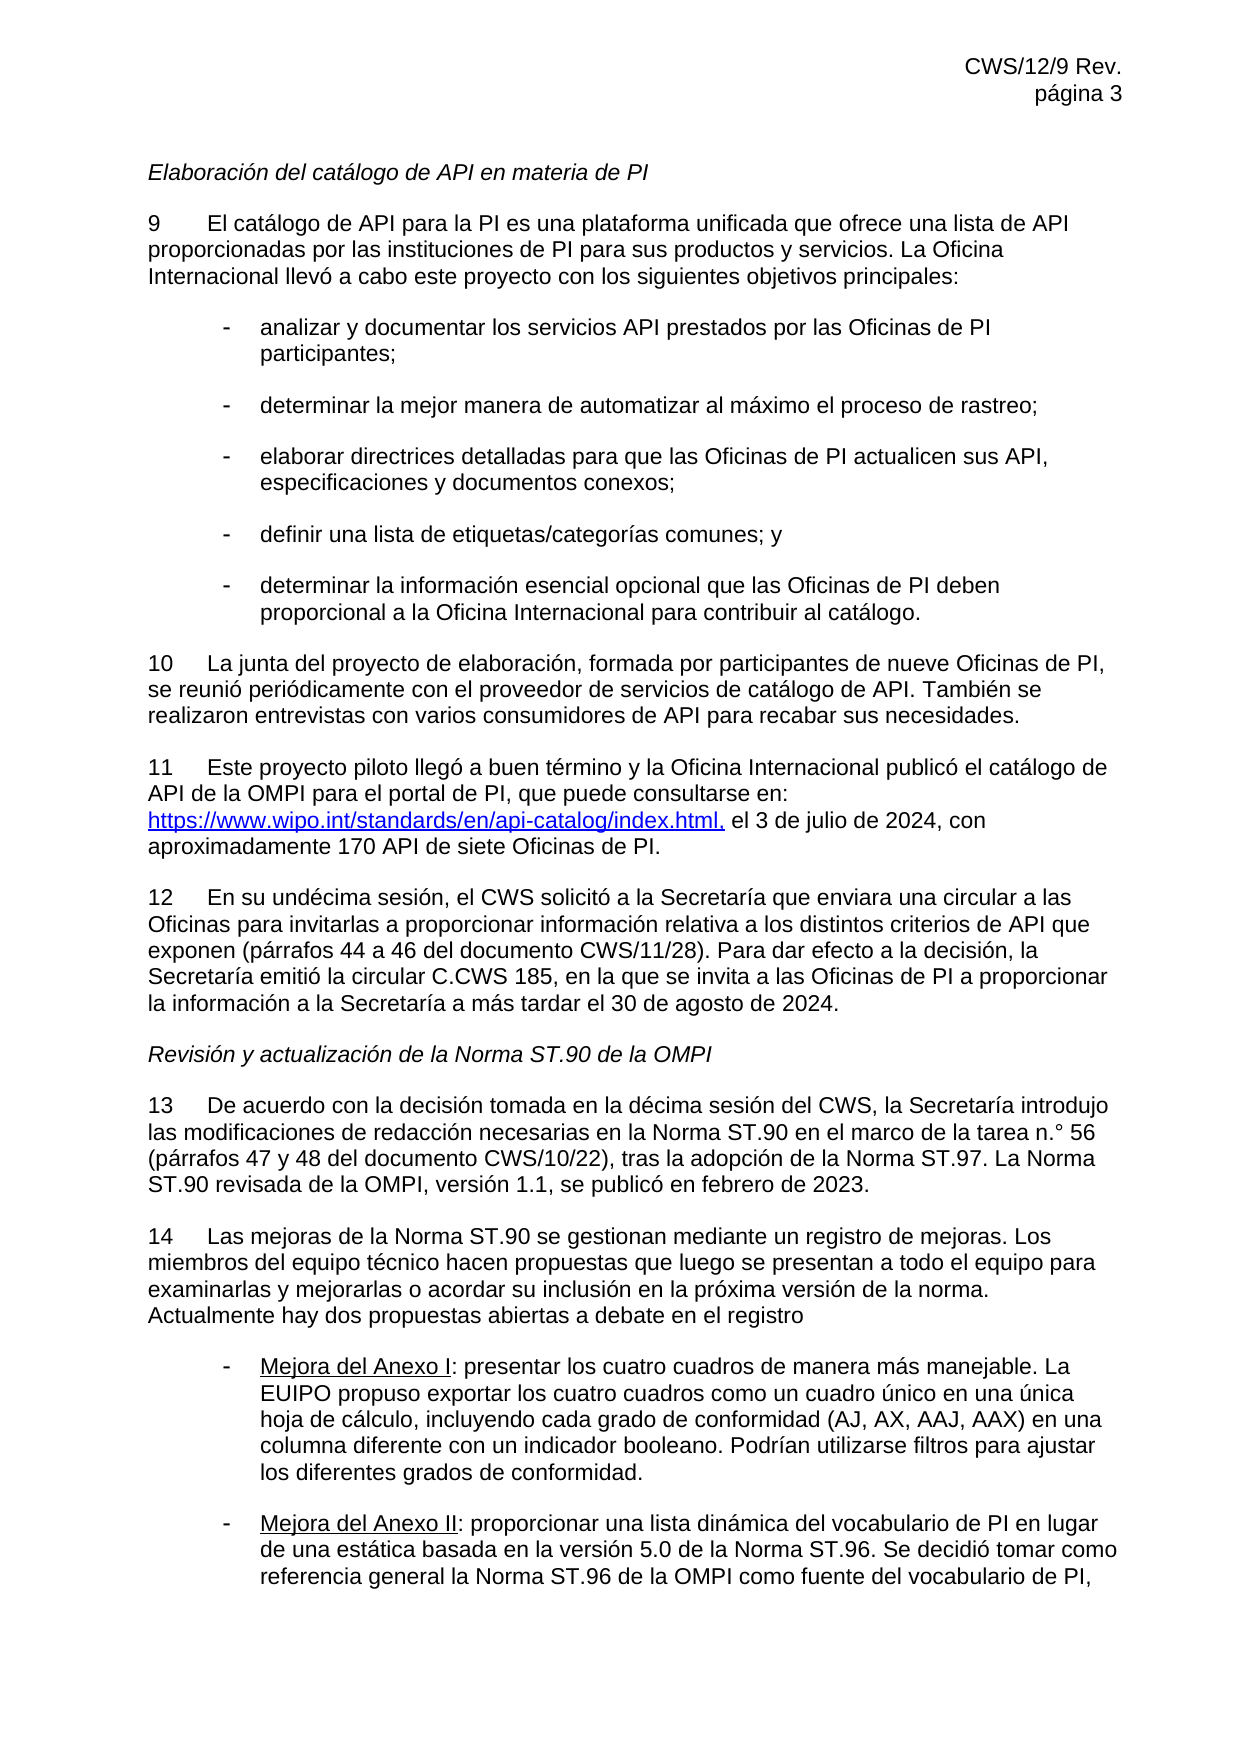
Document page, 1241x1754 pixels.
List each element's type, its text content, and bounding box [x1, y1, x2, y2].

list De acuerdo con la decisión tomada en la décima sesión del CWS, la Secretaría introdujo las modificaciones de redacción necesarias en la Norma ST.90 en el marco de la tarea n.° 56 (párrafos 47 y 48 del documento CWS/10/22), tras la adopción de la Norma ST.97. La Norma ST.90 revisada de la OMPI, versión 1.1, se publicó en febrero de 2023. [148, 1092, 1122, 1198]
list determinar la información esencial opcional que las Oficinas de PI deben proporcional a la Oficina Internacional para contribuir al catálogo. [223, 572, 1122, 625]
list La junta del proyecto de elaboración, formada por participantes de nueve Oficinas de PI, se reunió periódicamente con el proveedor de servicios de catálogo de API. También se realizaron entrevistas con varios consumidores de API para recabar sus necesidades. [148, 650, 1122, 729]
list elaborar directrices detalladas para que las Oficinas de PI actualicen sus API, especificaciones y documentos conexos; [223, 443, 1122, 496]
list Este proyecto piloto llegó a buen término y la Oficina Internacional publicó el catálogo de API de la OMPI para el portal de PI, que puede consultarse en: https://www.wipo.int/standards/en/api-catalog/index.html, el 3 de julio de 2024, con aproximadamente 170 API de siete Oficinas de PI. [148, 754, 1122, 859]
list El catálogo de API para la PI es una plataforma unificada que ofrece una lista de API proporcionadas por las instituciones de PI para sus productos y servicios. La Oficina Internacional llevó a cabo este proyecto con los siguientes objetivos principales: [148, 210, 1122, 289]
list definir una lista de etiquetas/categorías comunes; y [223, 521, 1122, 547]
subtitle Revisión y actualización de la Norma ST.90 de la OMPI [148, 1041, 1122, 1067]
list En su undécima sesión, el CWS solicitó a la Secretaría que enviara una circular a las Oficinas para invitarlas a proporcionar información relativa a los distintos criterios de API que exponen (párrafos 44 a 46 del documento CWS/11/28). Para dar efecto a la decisión, la Secretaría emitió la circular C.CWS 185, en la que se invita a las Oficinas de PI a proporcionar la información a la Secretaría a más tardar el 30 de agosto de 2024. [148, 884, 1122, 1016]
list Mejora del Anexo I: presentar los cuatro cuadros de manera más manejable. La EUIPO propuso exportar los cuatro cuadros como un cuadro único en una única hoja de cálculo, incluyendo cada grado de conformidad (AJ, AX, AAJ, AAX) en una columna diferente con un indicador booleano. Podrían utilizarse filtros para ajustar los diferentes grados de conformidad. [223, 1353, 1122, 1485]
subtitle Elaboración del catálogo de API en materia de PI [148, 158, 1122, 185]
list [223, 1510, 1122, 1589]
list determinar la mejor manera de automatizar al máximo el proceso de rastreo; [223, 392, 1122, 418]
text Las mejoras de la Norma ST.90 se gestionan mediante un registro de mejoras. Los miembros del equipo técnico hacen propuestas que luego se presentan a todo el equipo para examinarlas y mejorarlas o acordar su inclusión en la próxima versión de la norma. Actualmente hay dos propuestas abiertas a debate en el registro [148, 1223, 1122, 1328]
list analizar y documentar los servicios API prestados por las Oficinas de PI participantes; [223, 314, 1122, 367]
